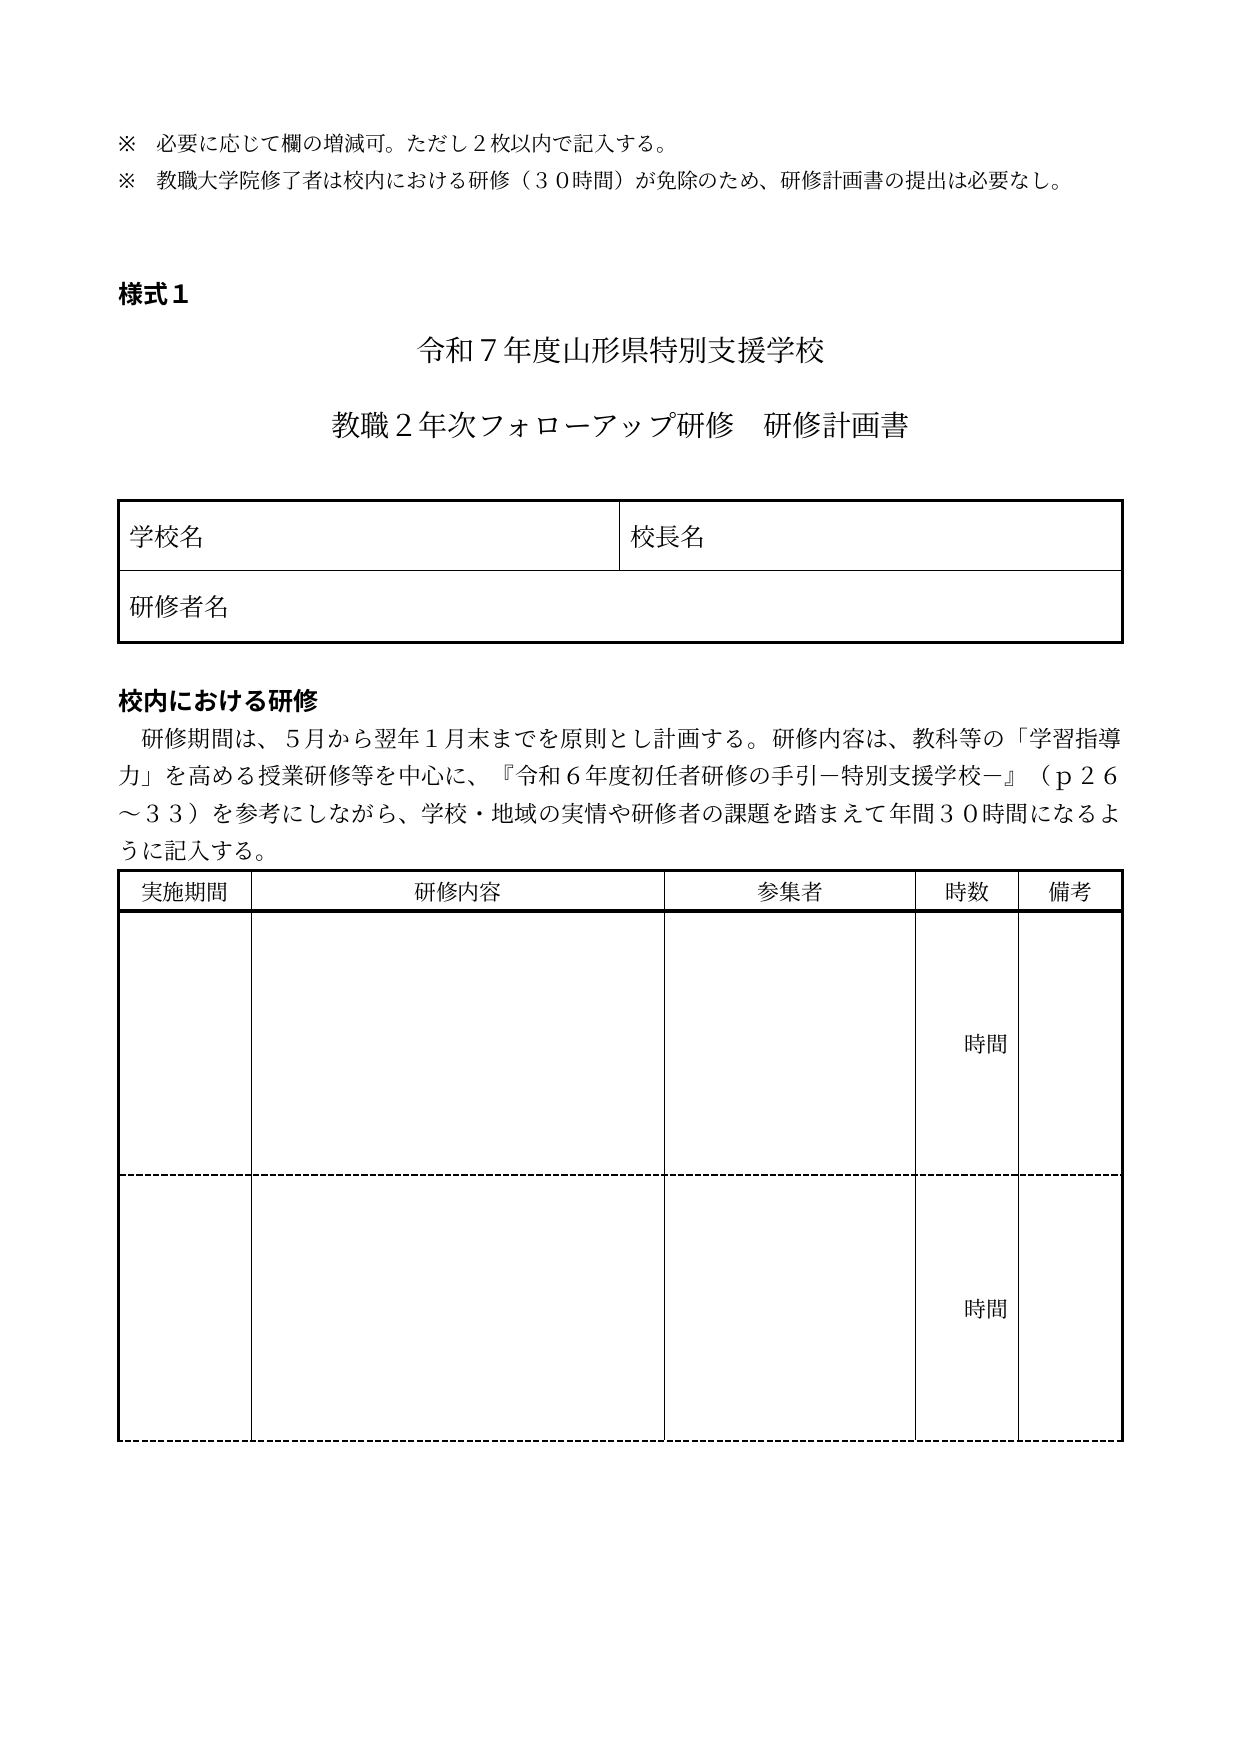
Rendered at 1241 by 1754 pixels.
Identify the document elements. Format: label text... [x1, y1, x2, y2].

table_cell [665, 913, 915, 1174]
text ※ 教職大学院修了者は校内における研修（３０時間）が免除のため、研修計画書の提出は必要なし。 [118, 161, 1122, 199]
table_cell 研修者名 [120, 571, 1121, 641]
table_cell [120, 913, 251, 1174]
table_cell 時間 [916, 1174, 1018, 1440]
table_cell [1019, 913, 1121, 1174]
table_header 校長名 [620, 502, 1121, 570]
text 研修期間は、５月から翌年１月末までを原則とし計画する。研修内容は、教科等の「学習指導力」を高める授業研修等を中心に、『令和６年度初任者研修の手引－特別支援学校－』（ｐ２６～３３）を参考にしながら、学校・地域の実情や研修者の課題を踏まえて年間３０時間になるように記入する。 [118, 719, 1122, 869]
text ※ 必要に応じて欄の増減可。ただし２枚以内で記入する。 [118, 124, 1122, 161]
text 様式１ [118, 274, 1122, 311]
table_cell 時間 [916, 913, 1018, 1174]
table_header 研修内容 [252, 872, 664, 909]
table_cell [120, 1174, 251, 1440]
table_header 時数 [916, 872, 1018, 909]
table_header 学校名 [120, 502, 619, 570]
table_cell [252, 913, 664, 1174]
text 教職２年次フォローアップ研修 研修計画書 [118, 386, 1122, 461]
text 校内における研修 [118, 681, 1122, 719]
table_cell [1019, 1174, 1121, 1440]
table_header 備考 [1019, 872, 1121, 909]
table_header 参集者 [665, 872, 915, 909]
text 令和７年度山形県特別支援学校 [118, 311, 1122, 386]
table_cell [252, 1174, 664, 1440]
table_header 実施期間 [120, 872, 251, 909]
table_cell [665, 1174, 915, 1440]
